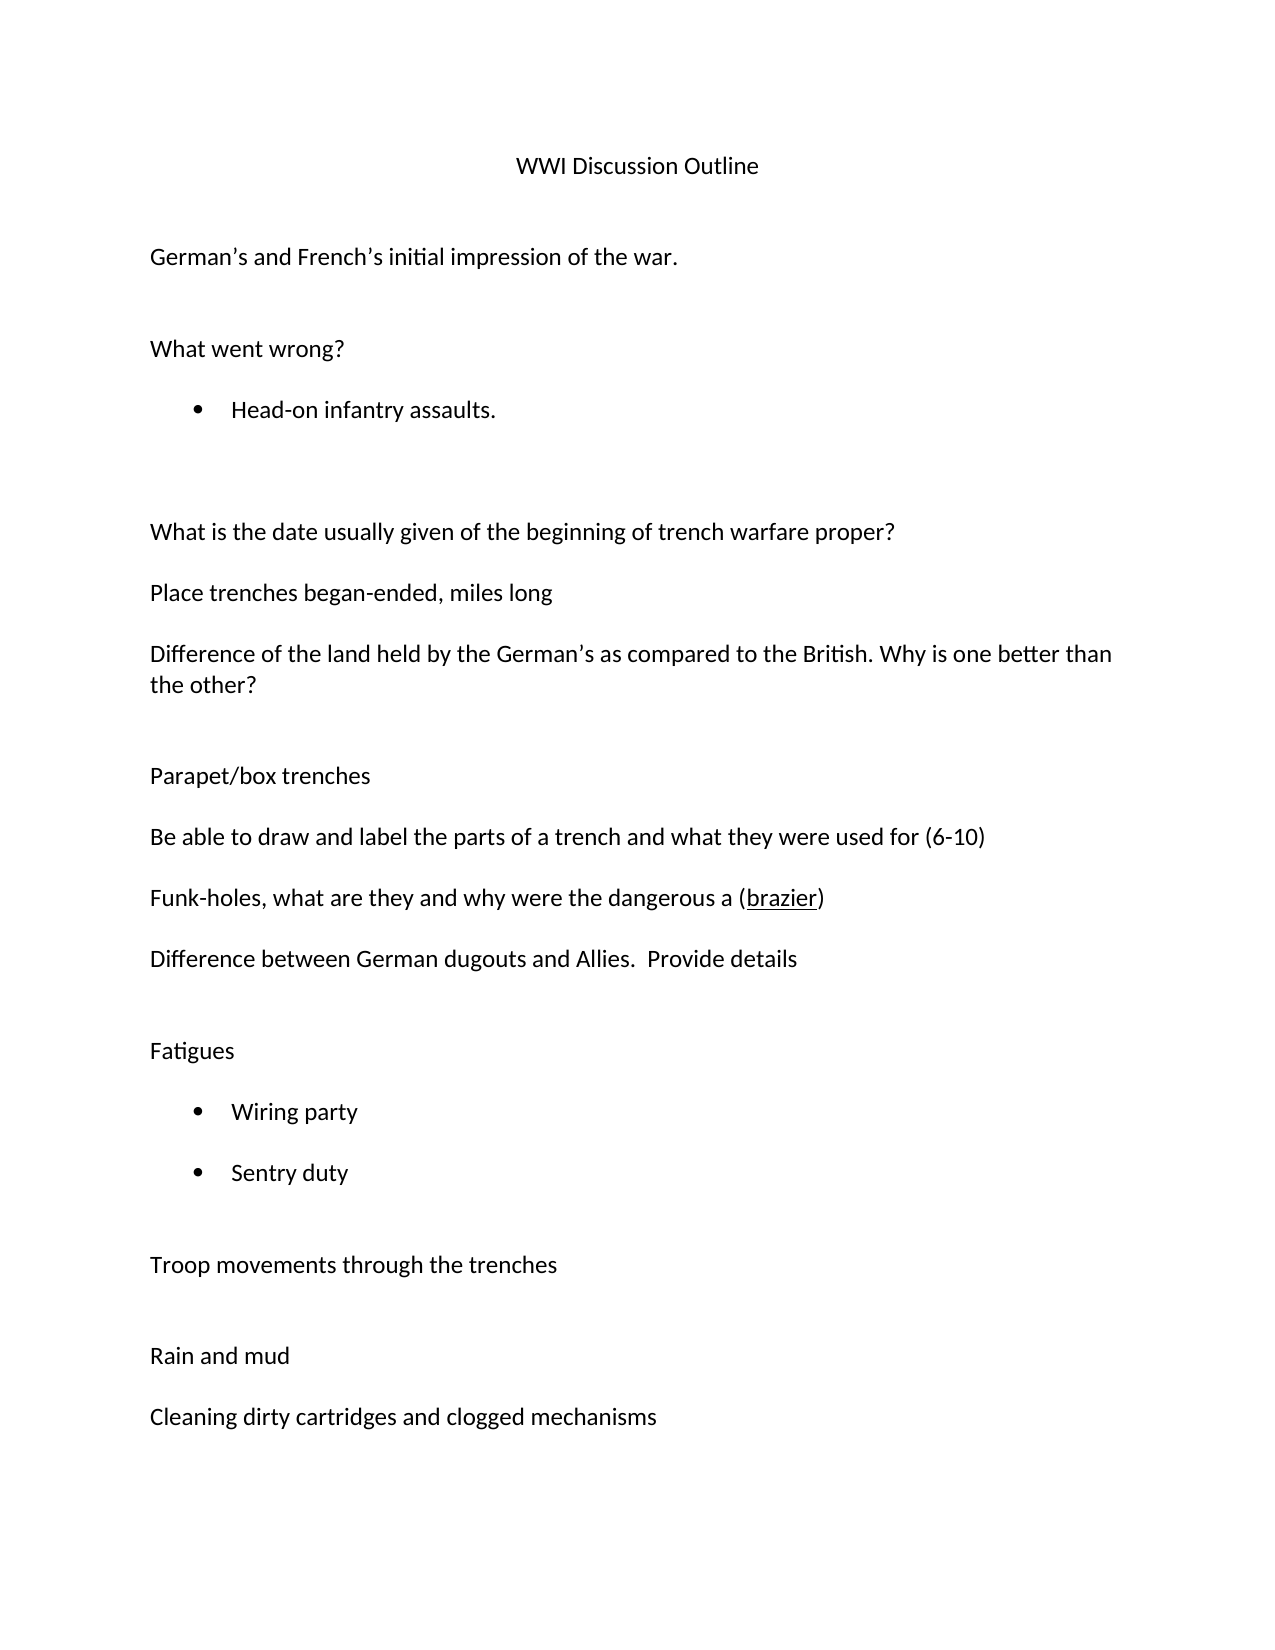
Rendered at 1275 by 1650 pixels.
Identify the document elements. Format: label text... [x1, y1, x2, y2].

list Head-on infantry assaults. [194, 394, 1125, 425]
list Wiring party [194, 1096, 1125, 1127]
text German’s and French’s initial impression of the war. [150, 242, 1125, 272]
text Parapet/box trenches [150, 760, 1125, 791]
list Sentry duty [194, 1157, 1125, 1188]
text What is the date usually given of the beginning of trench warfare proper? [150, 516, 1125, 547]
text Funk-holes, what are they and why were the dangerous a (brazier) [150, 882, 1125, 913]
text Be able to draw and label the parts of a trench and what they were used for (6-10) [150, 821, 1125, 852]
text Troop movements through the trenches [150, 1249, 1125, 1279]
text Difference between German dugouts and Allies. Provide details [150, 943, 1125, 974]
text WWI Discussion Outline [150, 150, 1125, 181]
text Rain and mud [150, 1340, 1125, 1371]
text Difference of the land held by the German’s as compared to the British. Why is one better than the other? [150, 638, 1125, 699]
text Fatigues [150, 1035, 1125, 1066]
text What went wrong? [150, 333, 1125, 364]
text Place trenches began-ended, miles long [150, 577, 1125, 608]
text Cleaning dirty cartridges and clogged mechanisms [150, 1401, 1125, 1432]
